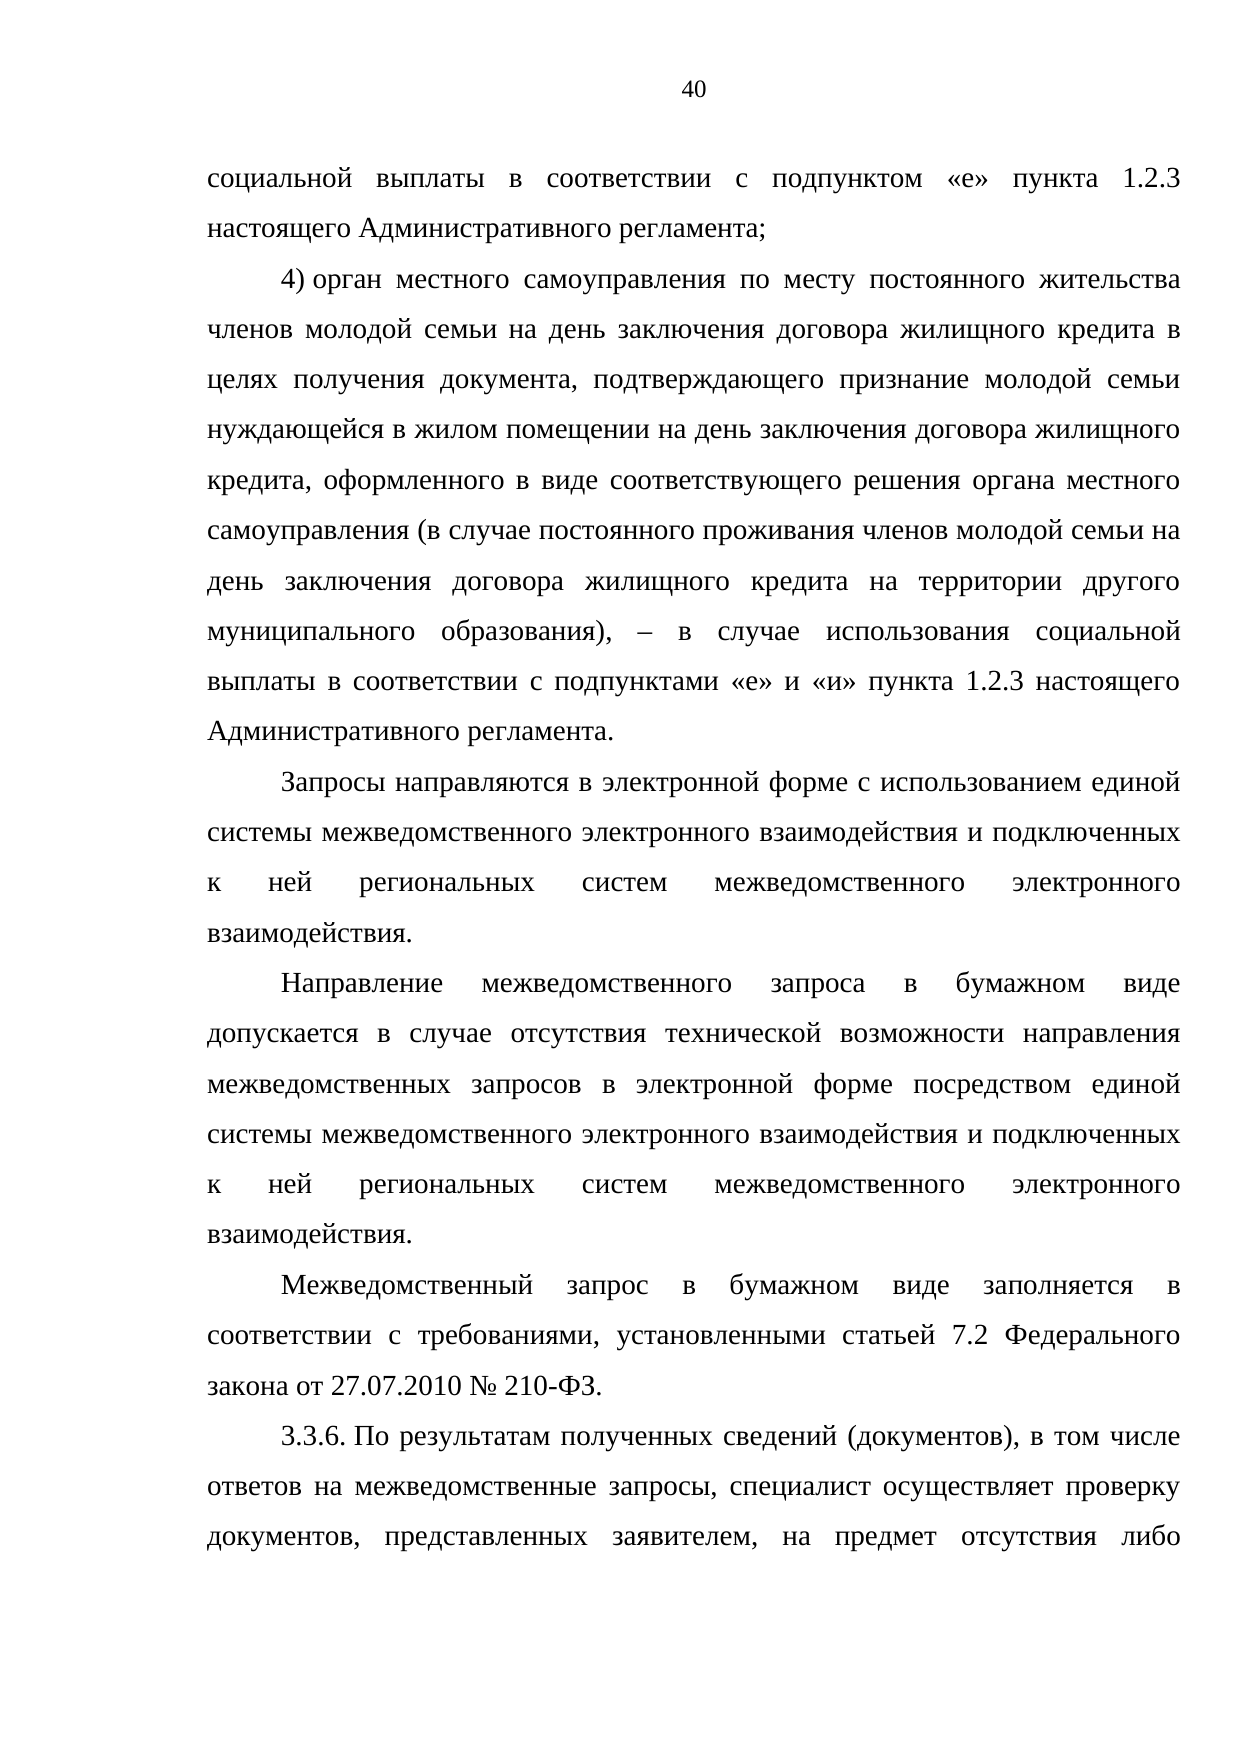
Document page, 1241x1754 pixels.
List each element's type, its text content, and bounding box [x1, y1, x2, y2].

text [207, 160, 1181, 244]
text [207, 1418, 1181, 1552]
text Запросы направляются в электронной форме с использованием единой системы межведомственного электронного взаимодействия и подключенных к ней региональных систем межведомственного электронного взаимодействия. [207, 764, 1181, 948]
text 4) орган местного самоуправления по месту постоянного жительства членов молодой семьи на день заключения договора жилищного кредита в целях получения документа, подтверждающего признание молодой семьи нуждающейся в жилом помещении на день заключения договора жилищного кредита, оформленного в виде соответствующего решения органа местного самоуправления (в случае постоянного проживания членов молодой семьи на день заключения договора жилищного кредита на территории другого муниципального образования), – в случае использования социальной выплаты в соответствии с подпунктами «е» и «и» пункта 1.2.3 настоящего Административного регламента. [207, 261, 1181, 747]
text Межведомственный запрос в бумажном виде заполняется в соответствии с требованиями, установленными статьей 7.2 Федерального закона от 27.07.2010 № 210-ФЗ. [207, 1267, 1181, 1401]
text Направление межведомственного запроса в бумажном виде допускается в случае отсутствия технической возможности направления межведомственных запросов в электронной форме посредством единой системы межведомственного электронного взаимодействия и подключенных к ней региональных систем межведомственного электронного взаимодействия. [207, 965, 1181, 1250]
